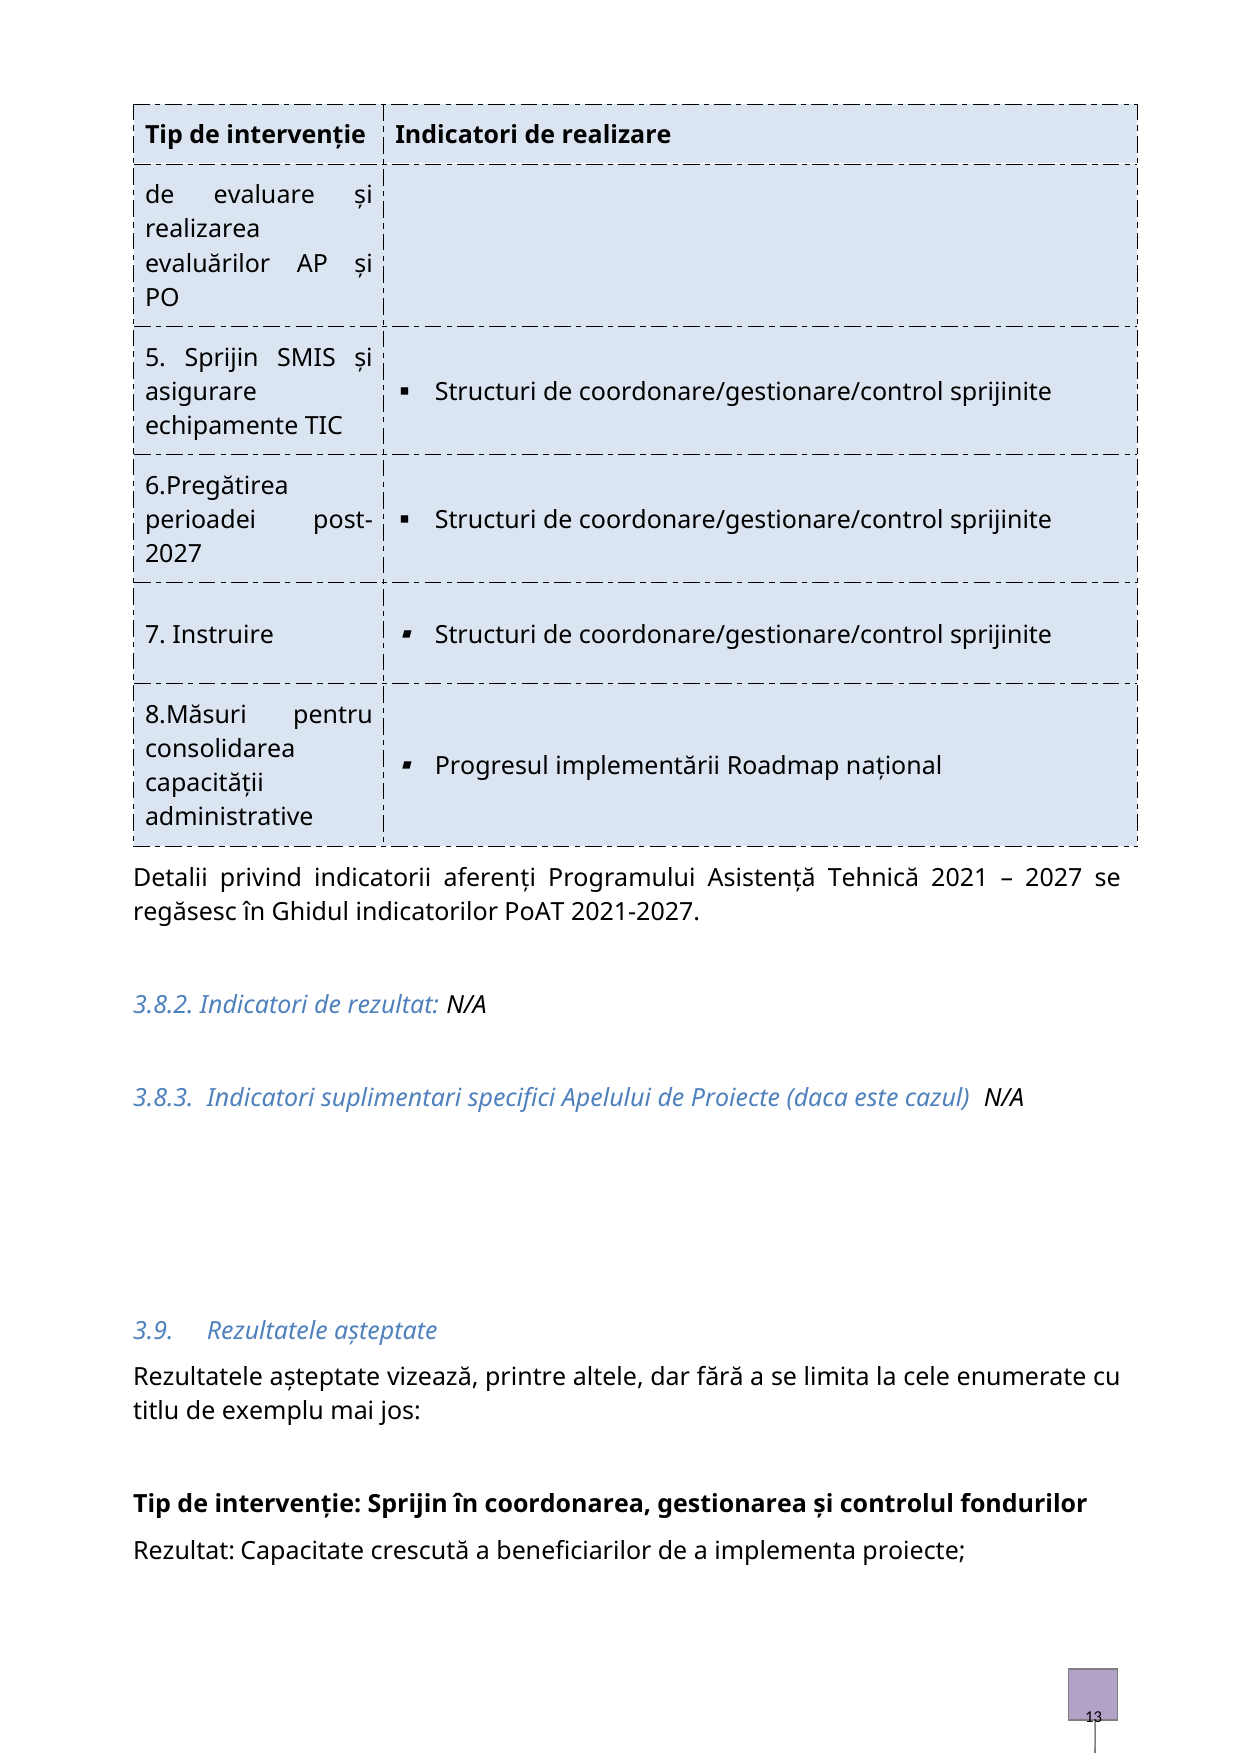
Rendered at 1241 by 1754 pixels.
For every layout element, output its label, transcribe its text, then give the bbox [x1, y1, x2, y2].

text Rezultat: Capacitate crescută a beneficiarilor de a implementa proiecte; [133, 1533, 1122, 1567]
table_cell 6.Pregătirea perioadei post-2027 [134, 454, 384, 582]
table_header Tip de intervenție [134, 104, 384, 163]
text 3.8.3. Indicatori suplimentari specifici Apelului de Proiecte (daca este cazul) N/A [133, 1079, 1122, 1113]
table_cell Structuri de coordonare/gestionare/control sprijinite [384, 326, 1137, 454]
table_cell 5. Sprijin SMIS și asigurare echipamente TIC [134, 326, 384, 454]
text Detalii privind indicatorii aferenți Programului Asistenţă Tehnică 2021 – 2027 se regăsesc în Ghidul indicatorilor PoAT 2021-2027. [133, 859, 1122, 927]
text Rezultatele așteptate vizează, printre altele, dar fără a se limita la cele enumerate cu titlu de exemplu mai jos: [133, 1359, 1122, 1427]
table_cell Progresul implementării Roadmap național [384, 683, 1137, 846]
table_cell 8.Măsuri pentru consolidarea capacității administrative [134, 683, 384, 846]
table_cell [134, 164, 384, 326]
table_header Indicatori de realizare [384, 104, 1137, 163]
text 3.8.2. Indicatori de rezultat: N/A [133, 986, 1122, 1020]
text 3.9. Rezultatele așteptate [133, 1312, 1122, 1346]
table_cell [384, 164, 1137, 326]
table_cell Structuri de coordonare/gestionare/control sprijinite [384, 454, 1137, 582]
table_cell Structuri de coordonare/gestionare/control sprijinite [384, 582, 1137, 683]
text Tip de intervenție: Sprijin în coordonarea, gestionarea și controlul fondurilor [133, 1486, 1122, 1520]
table_cell 7. Instruire [134, 582, 384, 683]
